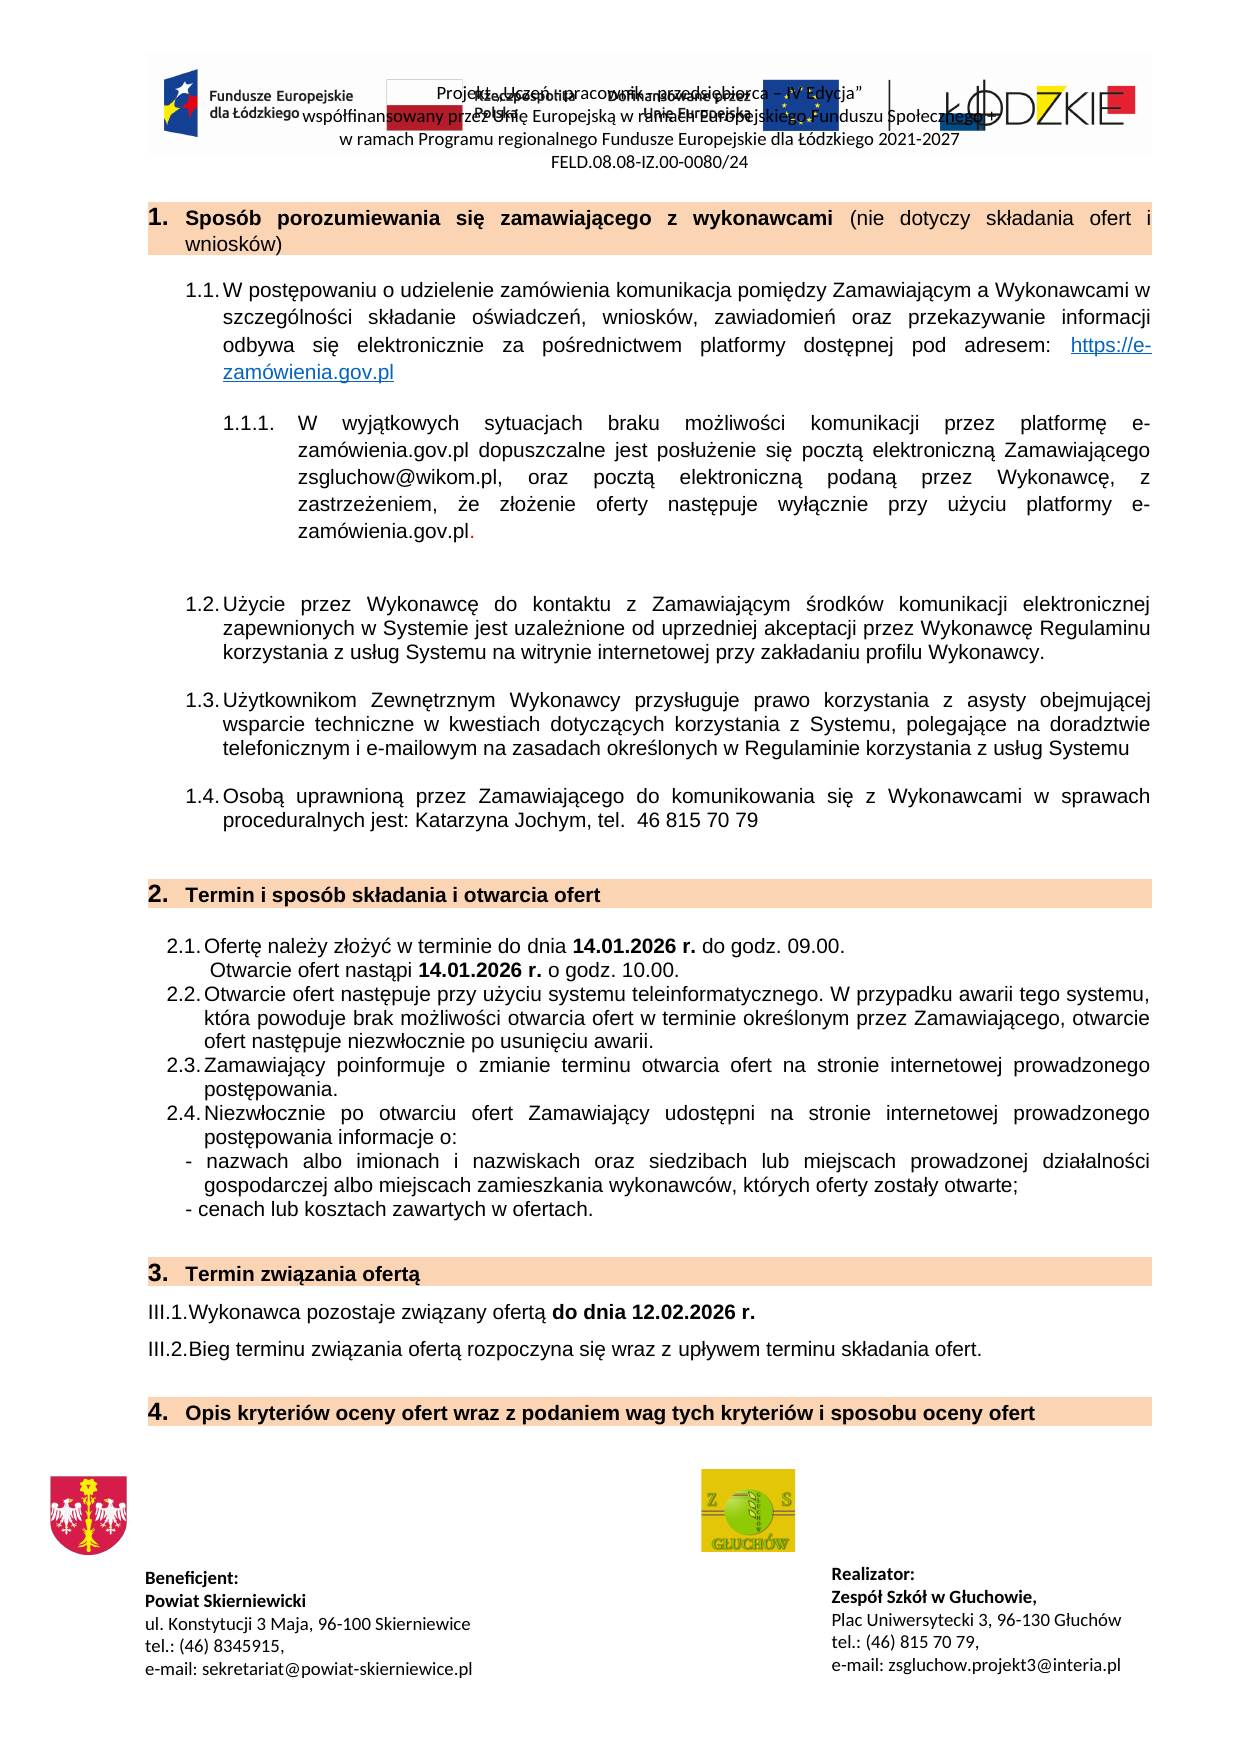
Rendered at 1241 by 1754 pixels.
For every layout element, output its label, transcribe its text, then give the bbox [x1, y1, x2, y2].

text - cenach lub kosztach zawartych w ofertach. [166, 1197, 1152, 1221]
list Użycie przez Wykonawcę do kontaktu z Zamawiającym środków komunikacji elektronicznej zapewnionych w Systemie jest uzależnione od uprzedniej akceptacji przez Wykonawcę Regulaminu korzystania z usług Systemu na witrynie internetowej przy zakładaniu profilu Wykonawcy. [185, 592, 1152, 664]
list Zamawiający poinformuje o zmianie terminu otwarcia ofert na stronie internetowej prowadzonego postępowania. [166, 1053, 1152, 1101]
picture [45, 1459, 130, 1566]
list Termin związania ofertą [148, 1257, 1152, 1286]
list Ofertę należy złożyć w terminie do dnia 14.01.2026 r. do godz. 09.00. [166, 933, 1152, 957]
list Osobą uprawnioną przez Zamawiającego do komunikowania się z Wykonawcami w sprawach proceduralnych jest: Katarzyna Jochym, tel. 46 815 70 79 [185, 784, 1152, 832]
list W wyjątkowych sytuacjach braku możliwości komunikacji przez platformę e-zamówienia.gov.pl dopuszczalne jest posłużenie się pocztą elektroniczną Zamawiającego zsgluchow@wikom.pl, oraz pocztą elektroniczną podaną przez Wykonawcę, z zastrzeżeniem, że złożenie oferty następuje wyłącznie przy użyciu platformy e-zamówienia.gov.pl. [223, 408, 1152, 544]
list Termin i sposób składania i otwarcia ofert [148, 879, 1152, 908]
list Opis kryteriów oceny ofert wraz z podaniem wag tych kryteriów i sposobu oceny ofert [148, 1397, 1152, 1426]
list Otwarcie ofert następuje przy użyciu systemu teleinformatycznego. W przypadku awarii tego systemu, która powoduje brak możliwości otwarcia ofert w terminie określonym przez Zamawiającego, otwarcie ofert następuje niezwłocznie po usunięciu awarii. [166, 981, 1152, 1053]
text - nazwach albo imionach i nazwiskach oraz siedzibach lub miejscach prowadzonej działalności gospodarczej albo miejscach zamieszkania wykonawców, których oferty zostały otwarte; [185, 1149, 1152, 1197]
list Użytkownikom Zewnętrznym Wykonawcy przysługuje prawo korzystania z asysty obejmującej wsparcie techniczne w kwestiach dotyczących korzystania z Systemu, polegające na doradztwie telefonicznym i e-mailowym na zasadach określonych w Regulaminie korzystania z usług Systemu [185, 688, 1152, 760]
list W postępowaniu o udzielenie zamówienia komunikacja pomiędzy Zamawiającym a Wykonawcami w szczególności składanie oświadczeń, wniosków, zawiadomień oraz przekazywanie informacji odbywa się elektronicznie za pośrednictwem platformy dostępnej pod adresem: https://e-zamówienia.gov.pl [185, 277, 1152, 384]
list Bieg terminu związania ofertą rozpoczyna się wraz z upływem terminu składania ofert. [148, 1337, 1152, 1361]
picture [701, 1469, 795, 1552]
text Otwarcie ofert nastąpi 14.01.2026 r. o godz. 10.00. [204, 957, 1152, 981]
list Niezwłocznie po otwarciu ofert Zamawiający udostępni na stronie internetowej prowadzonego postępowania informacje o: [166, 1101, 1152, 1149]
list Sposób porozumiewania się zamawiającego z wykonawcami (nie dotyczy składania ofert i wniosków) [148, 202, 1152, 255]
list Wykonawca pozostaje związany ofertą do dnia 12.02.2026 r. [148, 1300, 1152, 1324]
picture [147, 52, 1152, 154]
